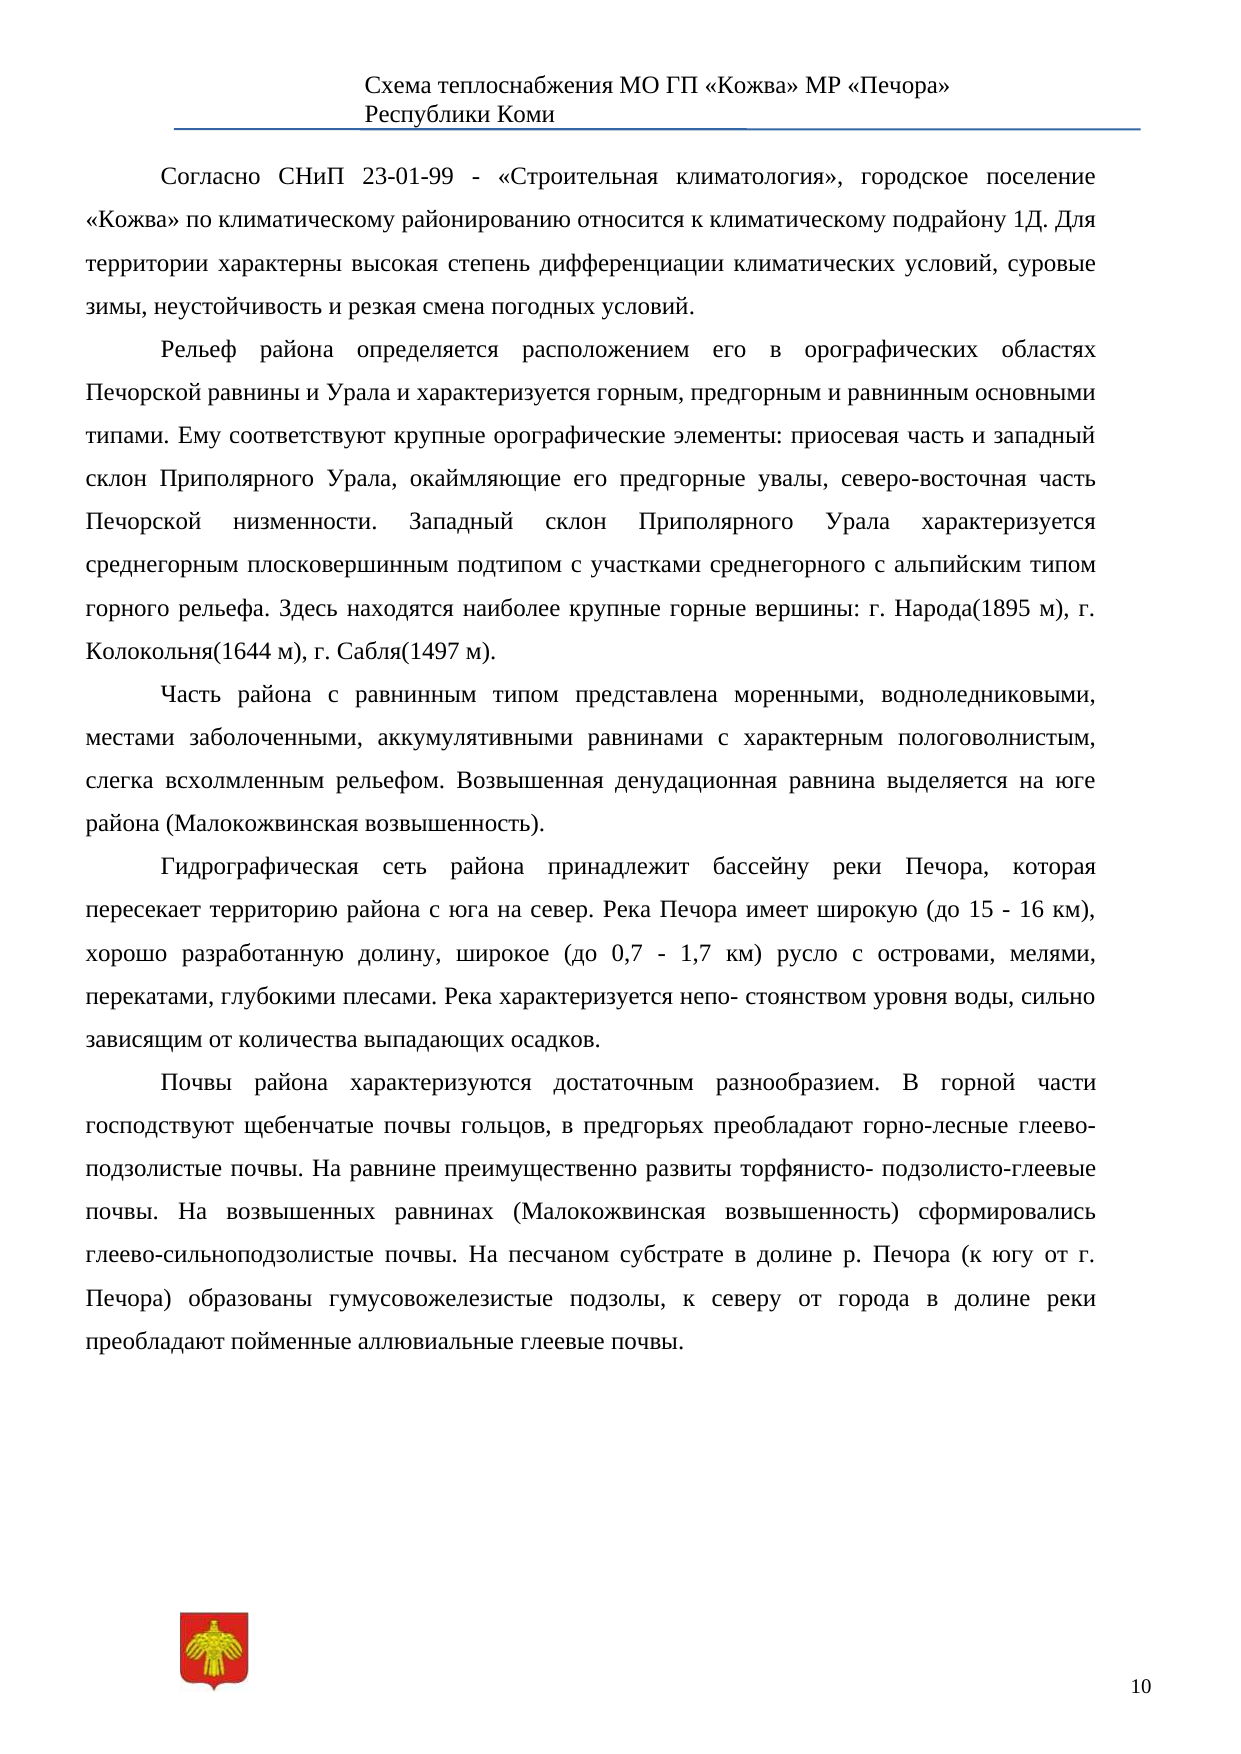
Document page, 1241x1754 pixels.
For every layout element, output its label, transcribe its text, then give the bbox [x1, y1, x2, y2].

text Часть района с равнинным типом представлена моренными, водноледниковыми, местами заболоченными, аккумулятивными равнинами с характерным пологоволнистым, слегка всхолмленным рельефом. Возвышенная денудационная равнина выделяется на юге района (Малокожвинская возвышенность). [85, 679, 1097, 837]
text Рельеф района определяется расположением его в орографических областях Печорской равнины и Урала и характеризуется горным, предгорным и равнинным основными типами. Ему соответствуют крупные орографические элементы: приосевая часть и западный склон Приполярного Урала, окаймляющие его предгорные увалы, северо-восточная часть Печорской низменности. Западный склон Приполярного Урала характеризуется среднегорным плосковершинным подтипом с участками среднегорного с альпийским типом горного рельефа. Здесь находятся наиболее крупные горные вершины: г. Народа(1895 м), г. Колокольня(1644 м), г. Сабля(1497 м). [85, 334, 1097, 664]
text Согласно СНиП 23-01-99 - «Строительная климатология», городское поселение «Кожва» по климатическому районированию относится к климатическому подрайону 1Д. Для территории характерны высокая степень дифференциации климатических условий, суровые зимы, неустойчивость и резкая смена погодных условий. [85, 161, 1097, 319]
picture [179, 1612, 249, 1692]
text Гидрографическая сеть района принадлежит бассейну реки Печора, которая пересекает территорию района с юга на север. Река Печора имеет широкую (до 15 - 16 км), хорошо разработанную долину, широкое (до 0,7 - 1,7 км) русло с островами, мелями, перекатами, глубокими плесами. Река характеризуется непо- стоянством уровня воды, сильно зависящим от количества выпадающих осадков. [85, 851, 1097, 1053]
text Почвы района характеризуются достаточным разнообразием. В горной части господствуют щебенчатые почвы гольцов, в предгорьях преобладают горно-лесные глеево-подзолистые почвы. На равнине преимущественно развиты торфянисто- подзолисто-глеевые почвы. На возвышенных равнинах (Малокожвинская возвышенность) сформировались глеево-сильноподзолистые почвы. На песчаном субстрате в долине р. Печора (к югу от г. Печора) образованы гумусовожелезистые подзолы, к северу от города в долине реки преобладают пойменные аллювиальные глеевые почвы. [85, 1067, 1097, 1354]
